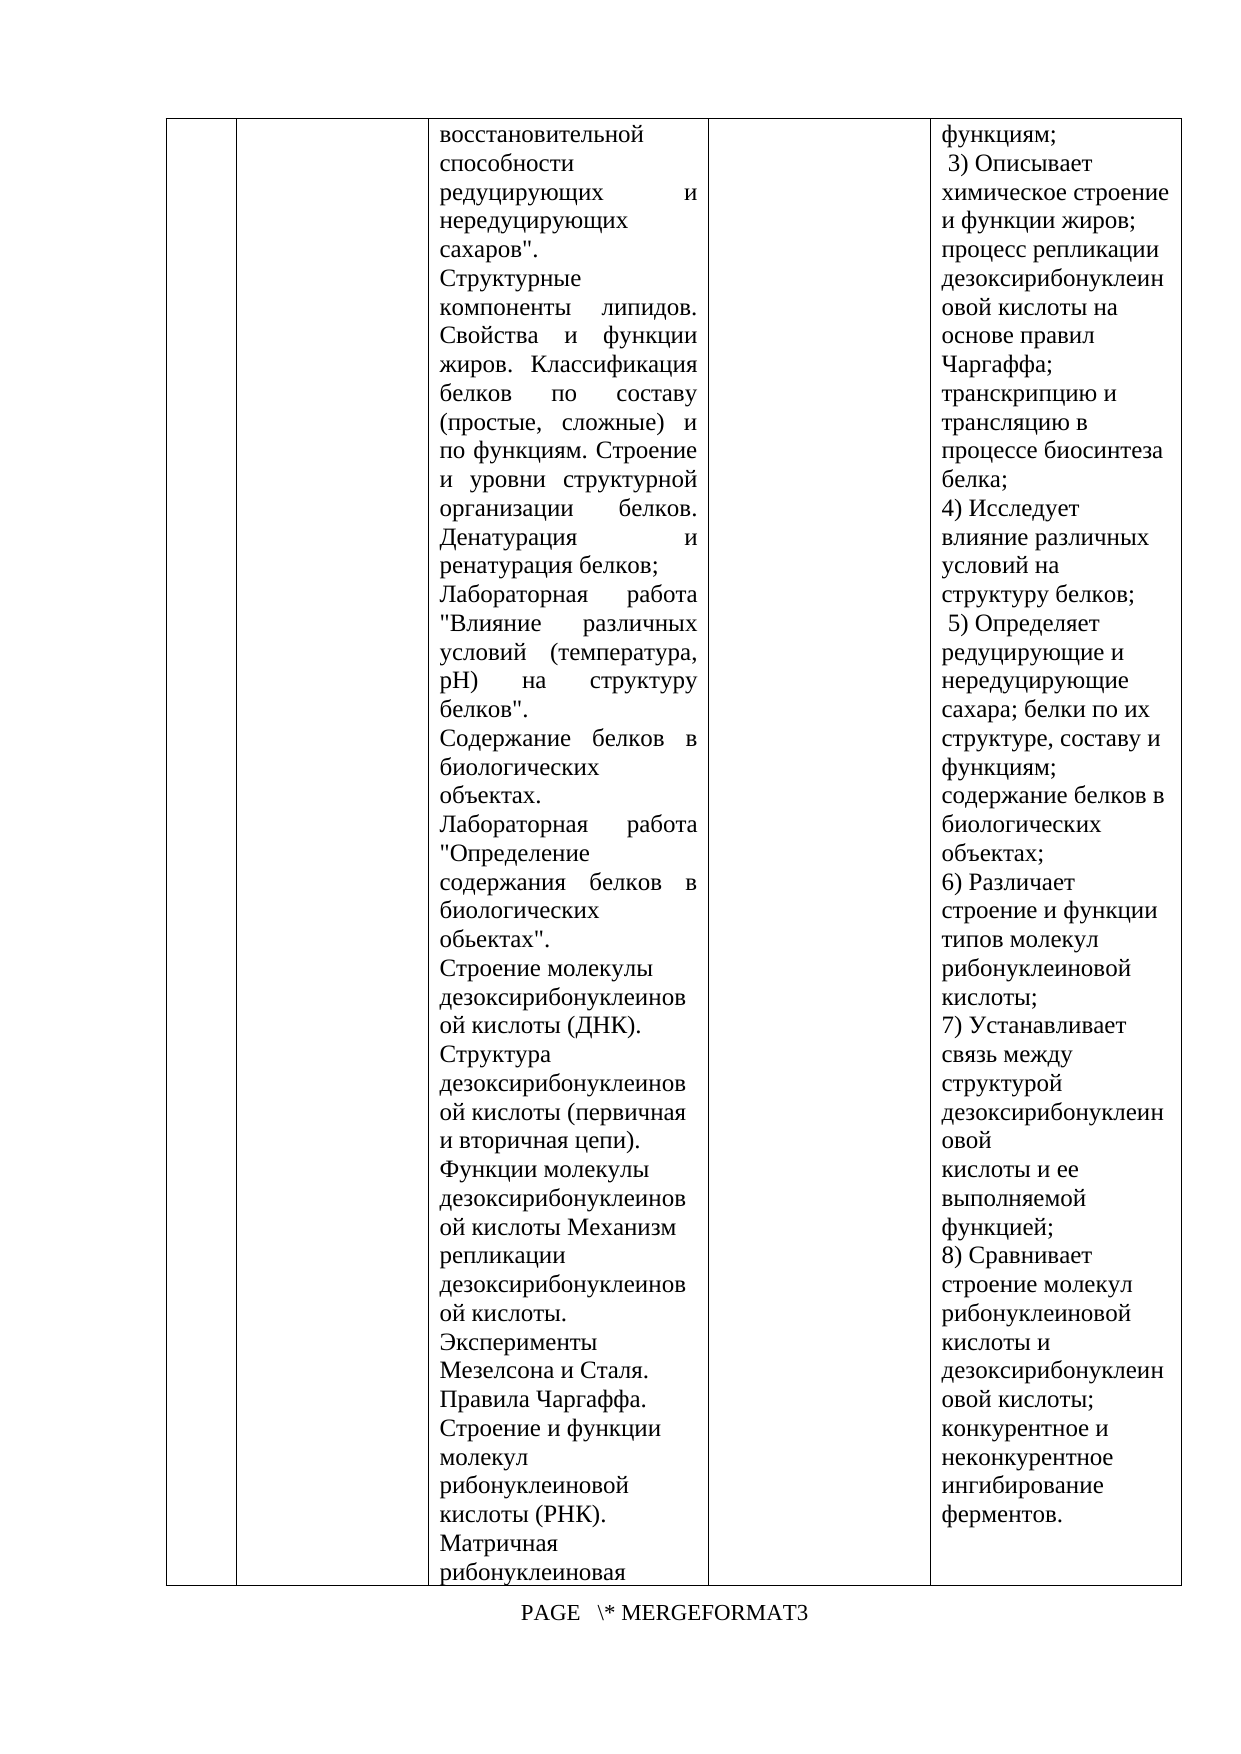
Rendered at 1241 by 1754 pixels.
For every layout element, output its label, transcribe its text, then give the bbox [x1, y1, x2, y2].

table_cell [931, 119, 1181, 1585]
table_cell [237, 119, 428, 1585]
table_cell 1 [167, 119, 236, 1585]
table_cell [709, 119, 930, 1585]
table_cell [429, 119, 708, 1585]
